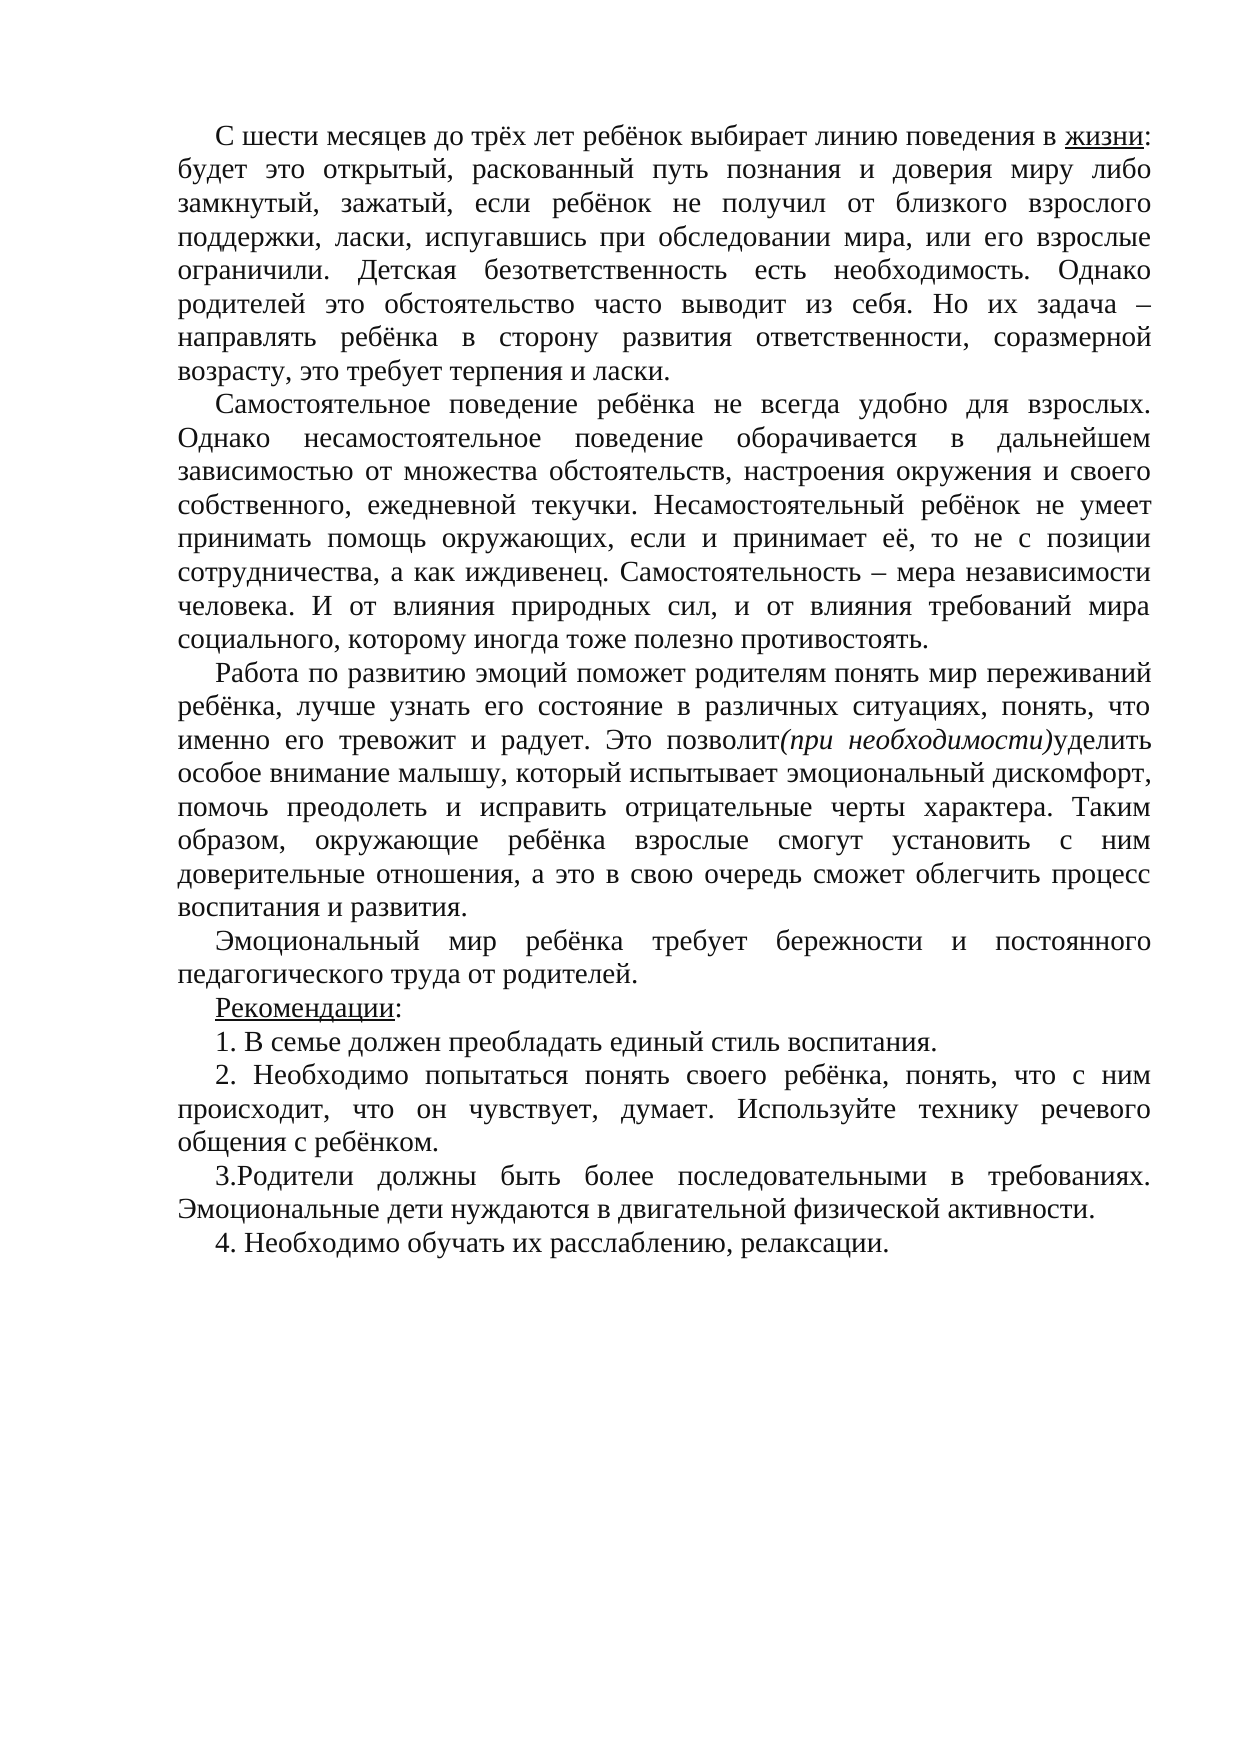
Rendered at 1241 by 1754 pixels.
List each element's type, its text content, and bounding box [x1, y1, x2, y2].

text Эмоциональный мир ребёнка требует бережности и постоянного педагогического труда от родителей. [177, 923, 1152, 990]
text 4. Необходимо обучать их расслаблению, релаксации. [177, 1225, 1152, 1258]
text С шести месяцев до трёх лет ребёнок выбирает линию поведения в жизни: будет это открытый, раскованный путь познания и доверия миру либо замкнутый, зажатый, если ребёнок не получил от близкого взрослого поддержки, ласки, испугавшись при обследовании мира, или его взрослые ограничили. Детская безответственность есть необходимость. Однако родителей это обстоятельство часто выводит из себя. Но их задача – направлять ребёнка в сторону развития ответственности, соразмерной возрасту, это требует терпения и ласки. [177, 118, 1152, 386]
text Рекомендации: [177, 990, 1152, 1024]
text 3.Родители должны быть более последовательными в требованиях. Эмоциональные дети нуждаются в двигательной физической активности. [177, 1158, 1152, 1225]
text Самостоятельное поведение ребёнка не всегда удобно для взрослых. Однако несамостоятельное поведение оборачивается в дальнейшем зависимостью от множества обстоятельств, настроения окружения и своего собственного, ежедневной текучки. Несамостоятельный ребёнок не умеет принимать помощь окружающих, если и принимает её, то не с позиции сотрудничества, а как иждивенец. Самостоятельность – мера независимости человека. И от влияния природных сил, и от влияния требований мира социального, которому иногда тоже полезно противостоять. [177, 386, 1152, 655]
text Работа по развитию эмоций поможет родителям понять мир переживаний ребёнка, лучше узнать его состояние в различных ситуациях, понять, что именно его тревожит и радует. Это позволит(при необходимости)уделить особое внимание малышу, который испытывает эмоциональный дискомфорт, помочь преодолеть и исправить отрицательные черты характера. Таким образом, окружающие ребёнка взрослые смогут установить с ним доверительные отношения, а это в свою очередь сможет облегчить процесс воспитания и развития. [177, 655, 1152, 923]
text 1. В семье должен преобладать единый стиль воспитания. [177, 1024, 1152, 1057]
text 2. Необходимо попытаться понять своего ребёнка, понять, что с ним происходит, что он чувствует, думает. Используйте технику речевого общения с ребёнком. [177, 1057, 1152, 1158]
